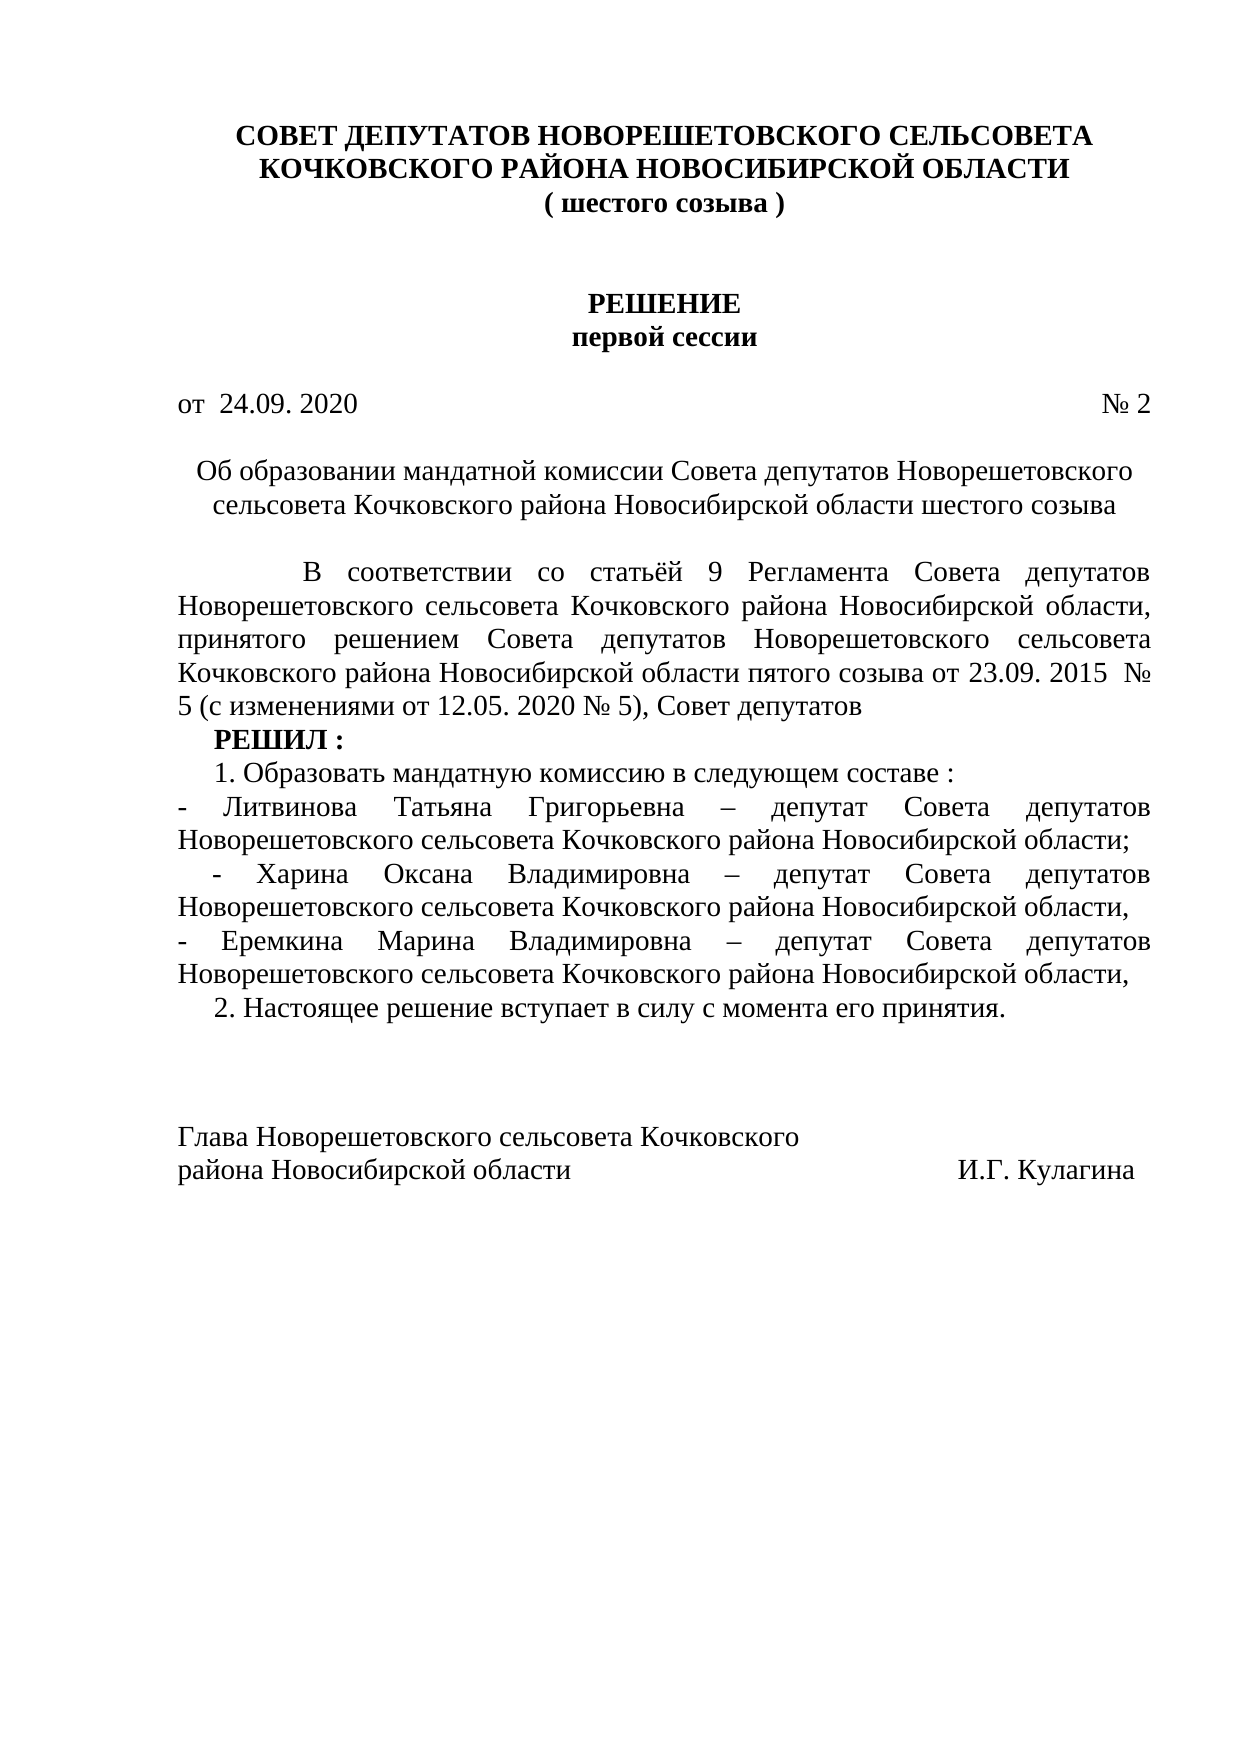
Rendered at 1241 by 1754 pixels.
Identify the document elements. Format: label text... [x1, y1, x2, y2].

text РЕШИЛ : [177, 722, 1152, 755]
text - Еремкина Марина Владимировна – депутат Совета депутатов Новорешетовского сельсовета Кочковского района Новосибирской области, [177, 923, 1152, 990]
text СОВЕТ ДЕПУТАТОВ НОВОРЕШЕТОВСКОГО СЕЛЬСОВЕТА КОЧКОВСКОГО РАЙОНА НОВОСИБИРСКОЙ ОБЛАСТИ [177, 118, 1152, 185]
text ( шестого созыва ) [177, 185, 1152, 219]
text от 24.09. 2020 № 2 [177, 386, 1152, 420]
text - Харина Оксана Владимировна – депутат Совета депутатов Новорешетовского сельсовета Кочковского района Новосибирской области, [177, 856, 1152, 923]
text 2. Настоящее решение вступает в силу с момента его принятия. [177, 990, 1152, 1024]
text 1. Образовать мандатную комиссию в следующем составе : [177, 755, 1152, 789]
text - Литвинова Татьяна Григорьевна – депутат Совета депутатов Новорешетовского сельсовета Кочковского района Новосибирской области; [177, 789, 1152, 856]
text РЕШЕНИЕ [177, 286, 1152, 319]
text района Новосибирской области И.Г. Кулагина [177, 1152, 1152, 1186]
text первой сессии [177, 319, 1152, 353]
text Об образовании мандатной комиссии Совета депутатов Новорешетовского сельсовета Кочковского района Новосибирской области шестого созыва [177, 453, 1152, 521]
text Глава Новорешетовского сельсовета Кочковского [177, 1119, 1152, 1152]
text В соответствии со статьёй 9 Регламента Совета депутатов Новорешетовского сельсовета Кочковского района Новосибирской области, принятого решением Совета депутатов Новорешетовского сельсовета Кочковского района Новосибирской области пятого созыва от 23.09. 2015 № 5 (с изменениями от 12.05. 2020 № 5), Совет депутатов [177, 554, 1152, 722]
